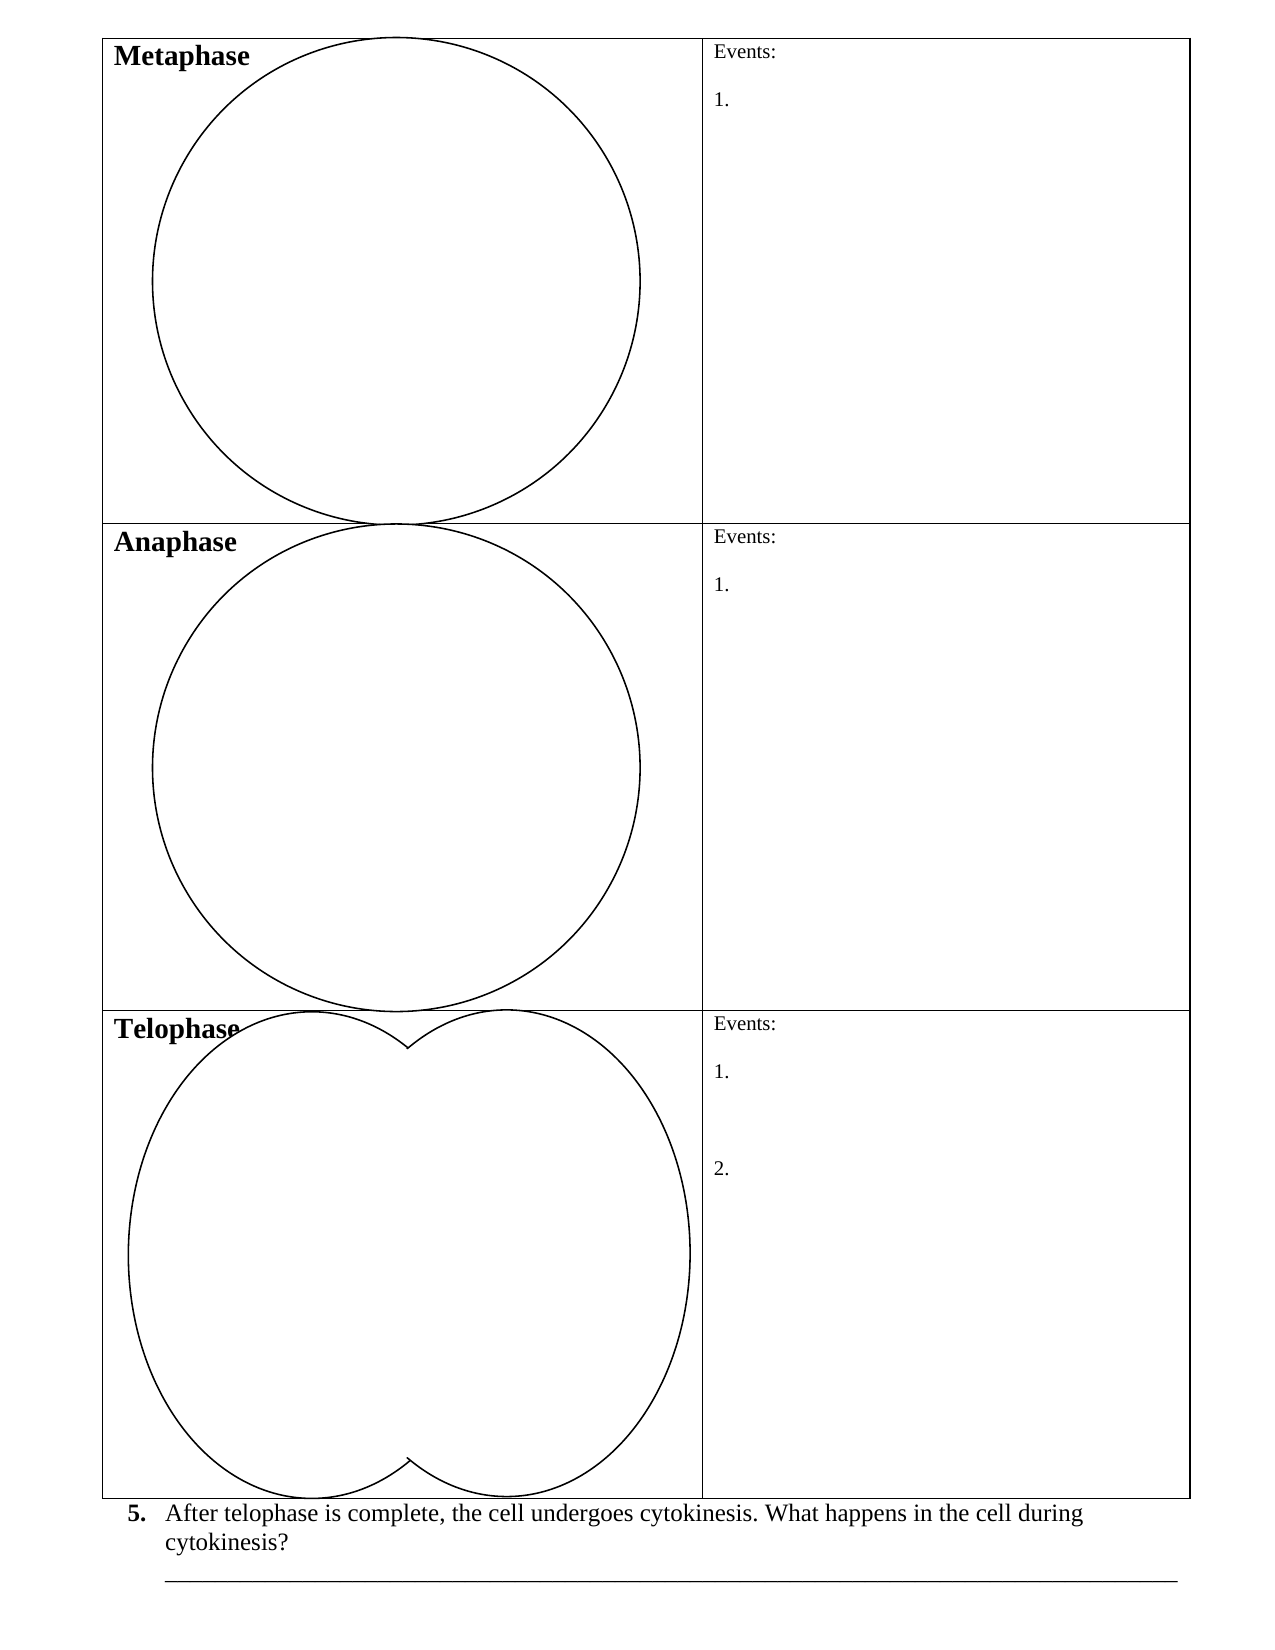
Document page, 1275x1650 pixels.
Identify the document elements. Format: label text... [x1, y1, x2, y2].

table_header Metaphase [437, 39, 702, 523]
table_cell Telophase [526, 1011, 702, 1497]
table_cell Anaphase [427, 524, 702, 1010]
table_cell Events: 1. 2. [703, 1011, 1189, 1497]
table_cell Telophase [342, 1462, 487, 1497]
table_cell Telophase [103, 1011, 295, 1497]
list After telophase is complete, the cell undergoes cytokinesis. What happens in the cell during cytokinesis? _________________________________________________________________________________ [127, 1499, 1185, 1585]
table_header Events: 1. 2. 3. [703, 39, 1189, 523]
table_header Metaphase [103, 39, 356, 523]
table_cell Anaphase [103, 524, 366, 1010]
table_cell Events: 1. 2. 3. [703, 524, 1189, 1010]
table_cell Telophase [329, 1011, 478, 1046]
